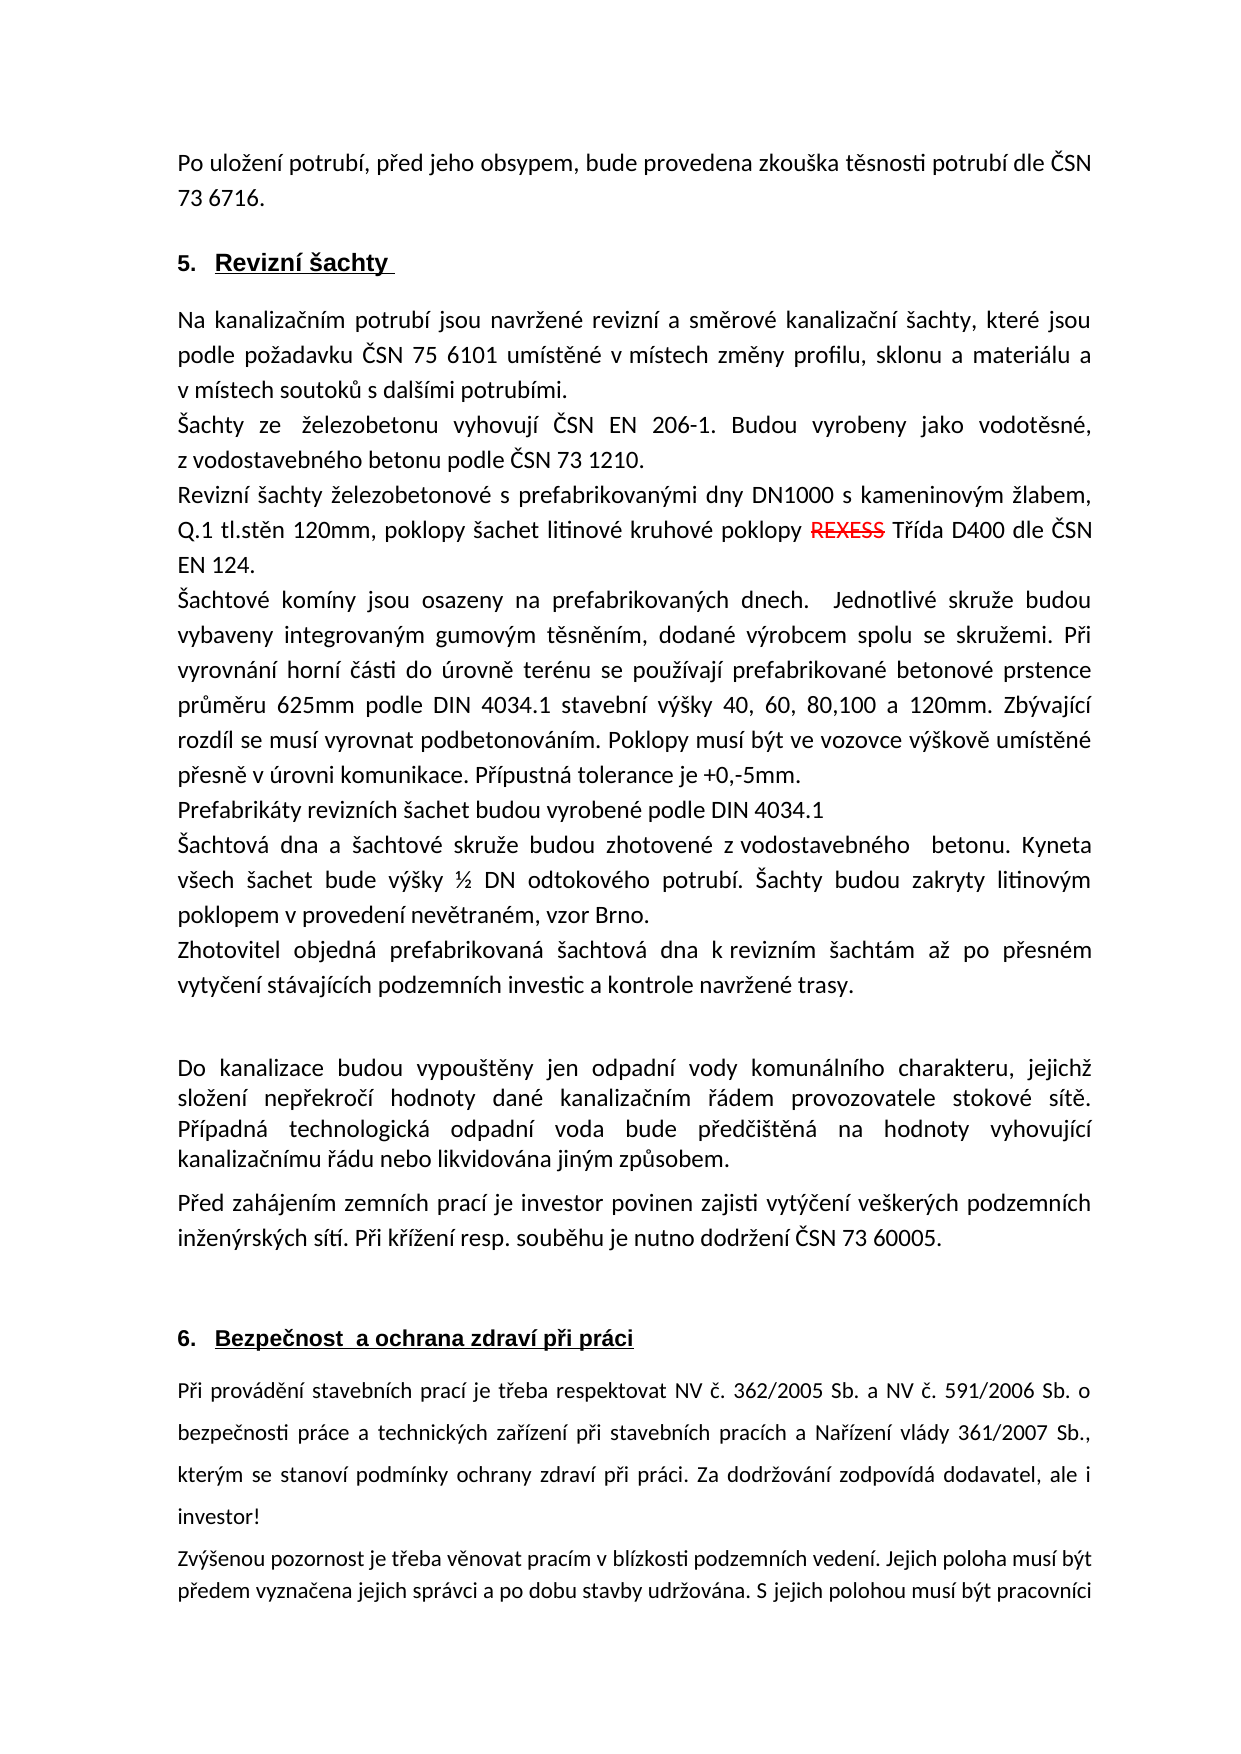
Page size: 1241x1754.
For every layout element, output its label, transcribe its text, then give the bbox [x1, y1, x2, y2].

text Po uložení potrubí, před jeho obsypem, bude provedena zkouška těsnosti potrubí dle ČSN 73 6716. [177, 148, 1093, 213]
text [177, 1544, 1093, 1604]
text Zhotovitel objedná prefabrikovaná šachtová dna k revizním šachtám až po přesném vytyčení stávajících podzemních investic a kontrole navržené trasy. [177, 934, 1093, 1000]
text Revizní šachty železobetonové s prefabrikovanými dny DN1000 s kameninovým žlabem, Q.1 tl.stěn 120mm, poklopy šachet litinové kruhové poklopy REXESS Třída D400 dle ČSN EN 124. [177, 479, 1093, 580]
list Bezpečnost a ochrana zdraví při práci [177, 1325, 1093, 1351]
text Na kanalizačním potrubí jsou navržené revizní a směrové kanalizační šachty, které jsou podle požadavku ČSN 75 6101 umístěné v místech změny profilu, sklonu a materiálu a v místech soutoků s dalšími potrubími. [177, 304, 1093, 405]
text Při provádění stavebních prací je třeba respektovat NV č. 362/2005 Sb. a NV č. 591/2006 Sb. o bezpečnosti práce a technických zařízení při stavebních pracích a Nařízení vlády 361/2007 Sb., kterým se stanoví podmínky ochrany zdraví při práci. Za dodržování zodpovídá dodavatel, ale i investor! [177, 1376, 1093, 1530]
text Do kanalizace budou vypouštěny jen odpadní vody komunálního charakteru, jejichž složení nepřekročí hodnoty dané kanalizačním řádem provozovatele stokové sítě. Případná technologická odpadní voda bude předčištěná na hodnoty vyhovující kanalizačnímu řádu nebo likvidována jiným způsobem. [177, 1052, 1093, 1174]
text Šachtové komíny jsou osazeny na prefabrikovaných dnech. Jednotlivé skruže budou vybaveny integrovaným gumovým těsněním, dodané výrobcem spolu se skružemi. Při vyrovnání horní části do úrovně terénu se používají prefabrikované betonové prstence průměru 625mm podle DIN 4034.1 stavební výšky 40, 60, 80,100 a 120mm. Zbývající rozdíl se musí vyrovnat podbetonováním. Poklopy musí být ve vozovce výškově umístěné přesně v úrovni komunikace. Přípustná tolerance je +0,-5mm. [177, 584, 1093, 790]
text Prefabrikáty revizních šachet budou vyrobené podle DIN 4034.1 [177, 794, 1093, 825]
text Šachty ze železobetonu vyhovují ČSN EN 206-1. Budou vyrobeny jako vodotěsné, z vodostavebného betonu podle ČSN 73 1210. [177, 409, 1093, 475]
text Šachtová dna a šachtové skruže budou zhotovené z vodostavebného betonu. Kyneta všech šachet bude výšky ½ DN odtokového potrubí. Šachty budou zakryty litinovým poklopem v provedení nevětraném, vzor Brno. [177, 829, 1093, 930]
list Revizní šachty [177, 248, 1093, 277]
text Před zahájením zemních prací je investor povinen zajisti vytýčení veškerých podzemních inženýrských sítí. Při křížení resp. souběhu je nutno dodržení ČSN 73 60005. [177, 1187, 1093, 1252]
